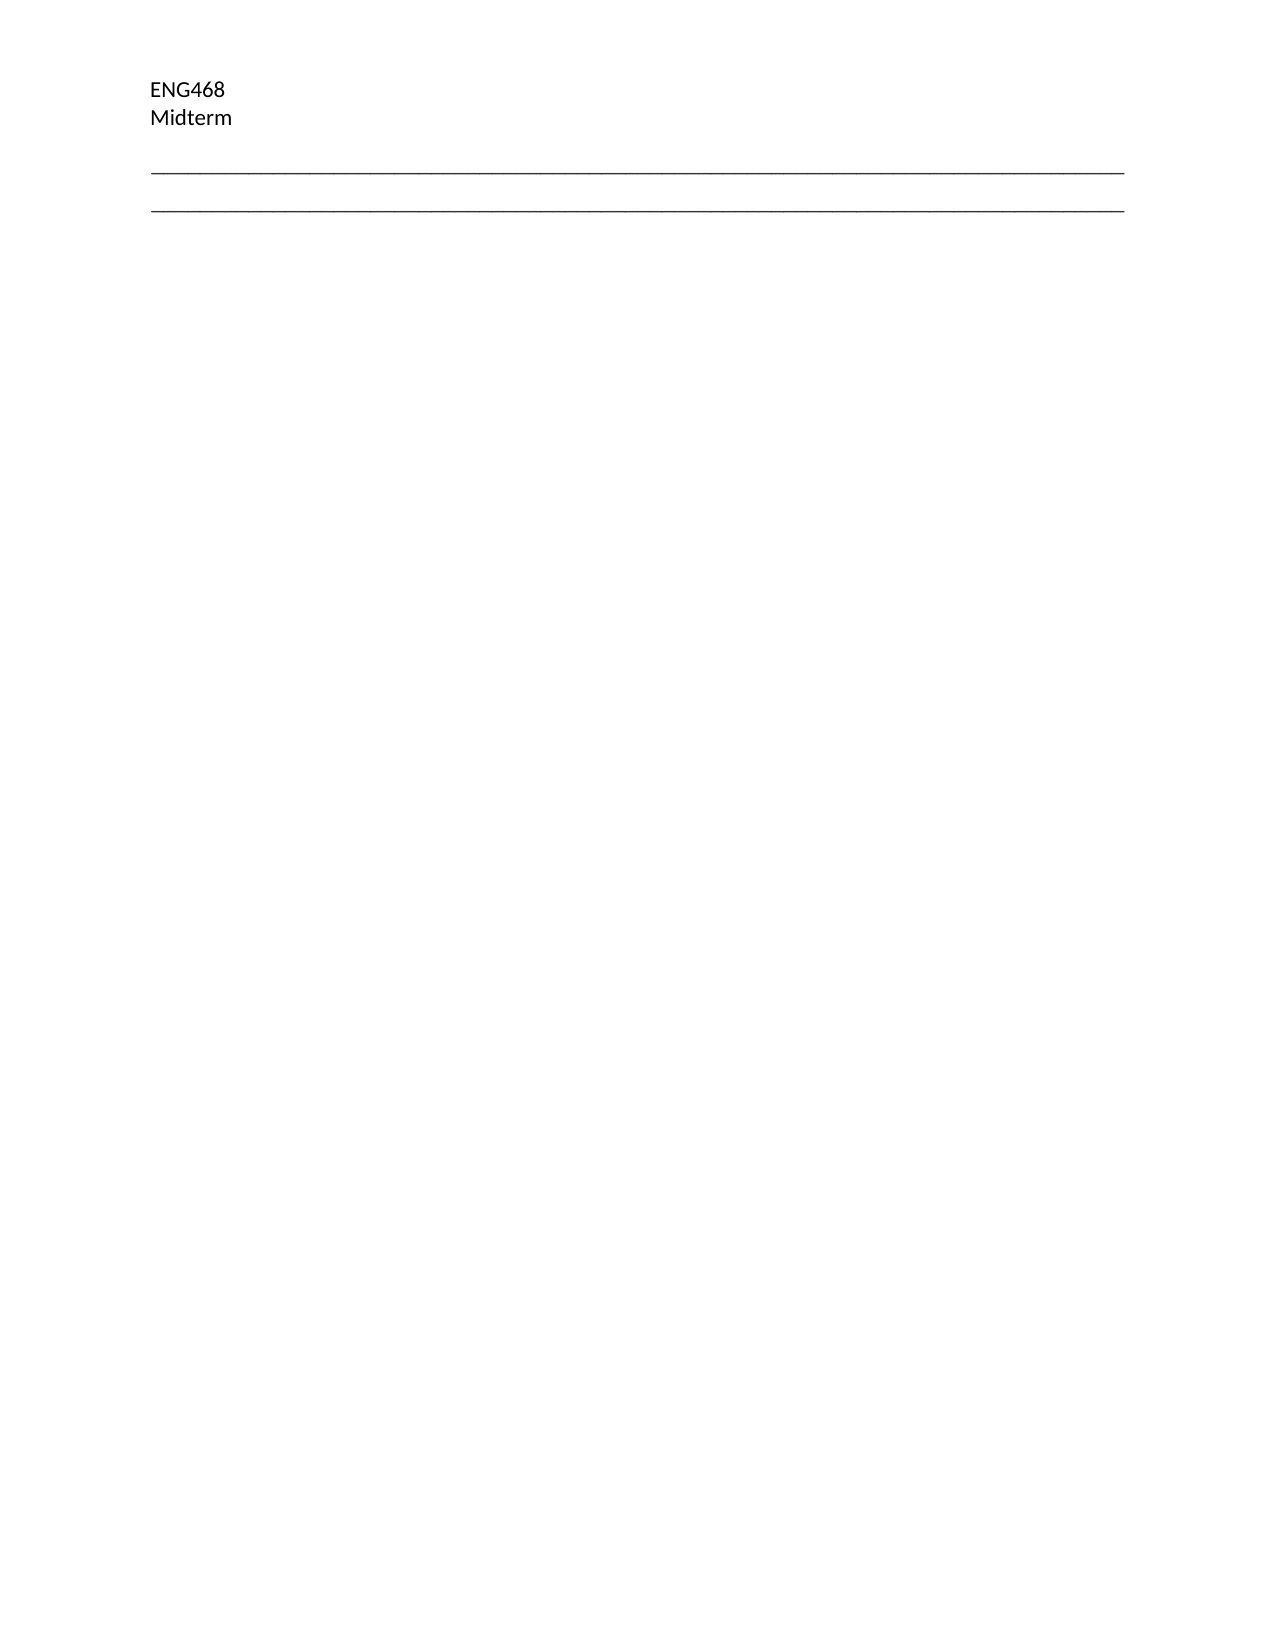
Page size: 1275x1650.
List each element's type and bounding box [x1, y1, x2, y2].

text [150, 150, 1125, 213]
